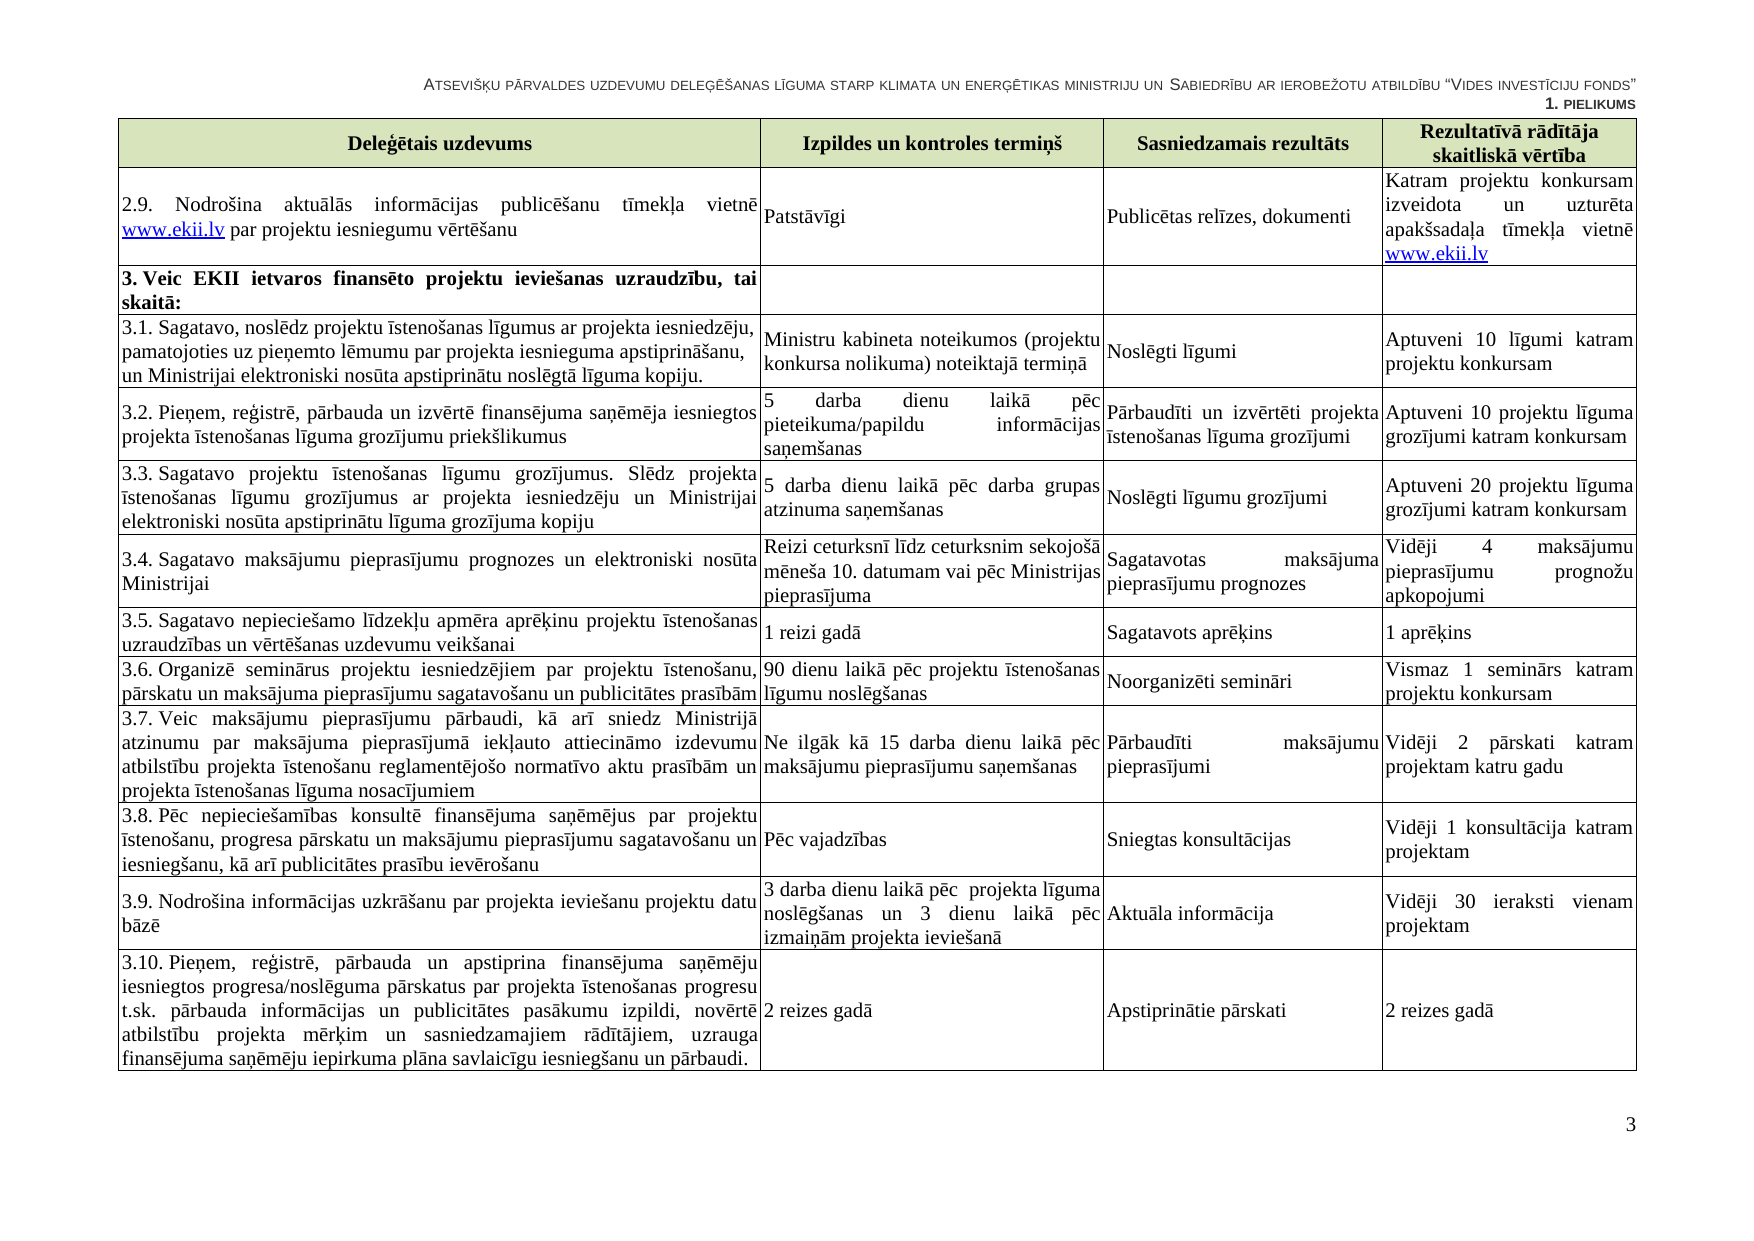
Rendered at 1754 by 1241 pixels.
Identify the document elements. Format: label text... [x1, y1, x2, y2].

table_cell 3.8. Pēc nepieciešamības konsultē finansējuma saņēmējus par projektu īstenošanu, progresa pārskatu un maksājumu pieprasījumu sagatavošanu un iesniegšanu, kā arī publicitātes prasību ievērošanu [119, 803, 760, 876]
table_cell Noorganizēti semināri [1104, 657, 1382, 705]
table_cell 90 dienu laikā pēc projektu īstenošanas līgumu noslēgšanas [761, 657, 1103, 705]
table_cell Pēc vajadzības [761, 803, 1103, 876]
table_cell Sniegtas konsultācijas [1104, 803, 1382, 876]
table_cell Katram projektu konkursam izveidota un uzturēta apakšsadaļa tīmekļa vietnē www.ekii.lv [1383, 168, 1636, 264]
table_cell Patstāvīgi [761, 168, 1103, 264]
table_cell 5 darba dienu laikā pēc pieteikuma/papildu informācijas saņemšanas [761, 388, 1103, 460]
table_cell Pārbaudīti un izvērtēti projekta īstenošanas līguma grozījumi [1104, 388, 1382, 460]
table_cell Reizi ceturksnī līdz ceturksnim sekojošā mēneša 10. datumam vai pēc Ministrijas pieprasījuma [761, 535, 1103, 607]
table_cell Vidēji 30 ieraksti vienam projektam [1383, 877, 1636, 949]
table_cell 2.9. Nodrošina aktuālās informācijas publicēšanu tīmekļa vietnē www.ekii.lv par projektu iesniegumu vērtēšanu [119, 168, 760, 264]
table_cell Sagatavotas maksājuma pieprasījumu prognozes [1104, 535, 1382, 607]
table_cell Sagatavots aprēķins [1104, 608, 1382, 656]
table_cell 3. Veic EKII ietvaros finansēto projektu ieviešanas uzraudzību, tai skaitā: [119, 266, 760, 314]
table_cell 5 darba dienu laikā pēc darba grupas atzinuma saņemšanas [761, 461, 1103, 533]
table_cell Aptuveni 20 projektu līguma grozījumi katram konkursam [1383, 461, 1636, 533]
table_cell Aptuveni 10 projektu līguma grozījumi katram konkursam [1383, 388, 1636, 460]
table_cell 3.5. Sagatavo nepieciešamo līdzekļu apmēra aprēķinu projektu īstenošanas uzraudzības un vērtēšanas uzdevumu veikšanai [119, 608, 760, 656]
table_cell Vidēji 1 konsultācija katram projektam [1383, 803, 1636, 876]
table_header Izpildes un kontroles termiņš [761, 119, 1103, 167]
table_cell 3.4. Sagatavo maksājumu pieprasījumu prognozes un elektroniski nosūta Ministrijai [119, 535, 760, 607]
table_cell Aktuāla informācija [1104, 877, 1382, 949]
table_cell 2 reizes gadā [761, 950, 1103, 1070]
table_cell Noslēgti līgumu grozījumi [1104, 461, 1382, 533]
table_cell Ne ilgāk kā 15 darba dienu laikā pēc maksājumu pieprasījumu saņemšanas [761, 706, 1103, 802]
table_cell 3.1. Sagatavo, noslēdz projektu īstenošanas līgumus ar projekta iesniedzēju, pamatojoties uz pieņemto lēmumu par projekta iesnieguma apstiprināšanu, un Ministrijai elektroniski nosūta apstiprinātu noslēgtā līguma kopiju. [119, 315, 760, 387]
table_cell 3.7. Veic maksājumu pieprasījumu pārbaudi, kā arī sniedz Ministrijā atzinumu par maksājuma pieprasījumā iekļauto attiecināmo izdevumu atbilstību projekta īstenošanu reglamentējošo normatīvo aktu prasībām un projekta īstenošanas līguma nosacījumiem [119, 706, 760, 802]
table_cell Aptuveni 10 līgumi katram projektu konkursam [1383, 315, 1636, 387]
table_cell Noslēgti līgumi [1104, 315, 1382, 387]
table_cell 3.10. Pieņem, reģistrē, pārbauda un apstiprina finansējuma saņēmēju iesniegtos progresa/noslēguma pārskatus par projekta īstenošanas progresu t.sk. pārbauda informācijas un publicitātes pasākumu izpildi, novērtē atbilstību projekta mērķim un sasniedzamajiem rādītājiem, uzrauga finansējuma saņēmēju iepirkuma plāna savlaicīgu iesniegšanu un pārbaudi. [119, 950, 760, 1070]
table_cell 1 aprēķins [1383, 608, 1636, 656]
table_cell 1 reizi gadā [761, 608, 1103, 656]
table_cell 3.3. Sagatavo projektu īstenošanas līgumu grozījumus. Slēdz projekta īstenošanas līgumu grozījumus ar projekta iesniedzēju un Ministrijai elektroniski nosūta apstiprinātu līguma grozījuma kopiju [119, 461, 760, 533]
table_header Rezultatīvā rādītāja skaitliskā vērtība [1383, 119, 1636, 167]
table_cell Pārbaudīti maksājumu pieprasījumi [1104, 706, 1382, 802]
table_cell Apstiprinātie pārskati [1104, 950, 1382, 1070]
table_cell 2 reizes gadā [1383, 950, 1636, 1070]
table_cell 3.2. Pieņem, reģistrē, pārbauda un izvērtē finansējuma saņēmēja iesniegtos projekta īstenošanas līguma grozījumu priekšlikumus [119, 388, 760, 460]
table_cell [1383, 266, 1636, 314]
table_cell [1104, 266, 1382, 314]
table_cell Vidēji 2 pārskati katram projektam katru gadu [1383, 706, 1636, 802]
table_cell 3 darba dienu laikā pēc projekta līguma noslēgšanas un 3 dienu laikā pēc izmaiņām projekta ieviešanā [761, 877, 1103, 949]
table_cell 3.9. Nodrošina informācijas uzkrāšanu par projekta ieviešanu projektu datu bāzē [119, 877, 760, 949]
table_cell Vidēji 4 maksājumu pieprasījumu prognožu apkopojumi [1383, 535, 1636, 607]
table_header Deleģētais uzdevums [119, 119, 760, 167]
table_cell 3.6. Organizē seminārus projektu iesniedzējiem par projektu īstenošanu, pārskatu un maksājuma pieprasījumu sagatavošanu un publicitātes prasībām [119, 657, 760, 705]
table_cell [761, 266, 1103, 314]
table_cell Publicētas relīzes, dokumenti [1104, 168, 1382, 264]
table_cell Vismaz 1 seminārs katram projektu konkursam [1383, 657, 1636, 705]
table_header Sasniedzamais rezultāts [1104, 119, 1382, 167]
table_cell Ministru kabineta noteikumos (projektu konkursa nolikuma) noteiktajā termiņā [761, 315, 1103, 387]
